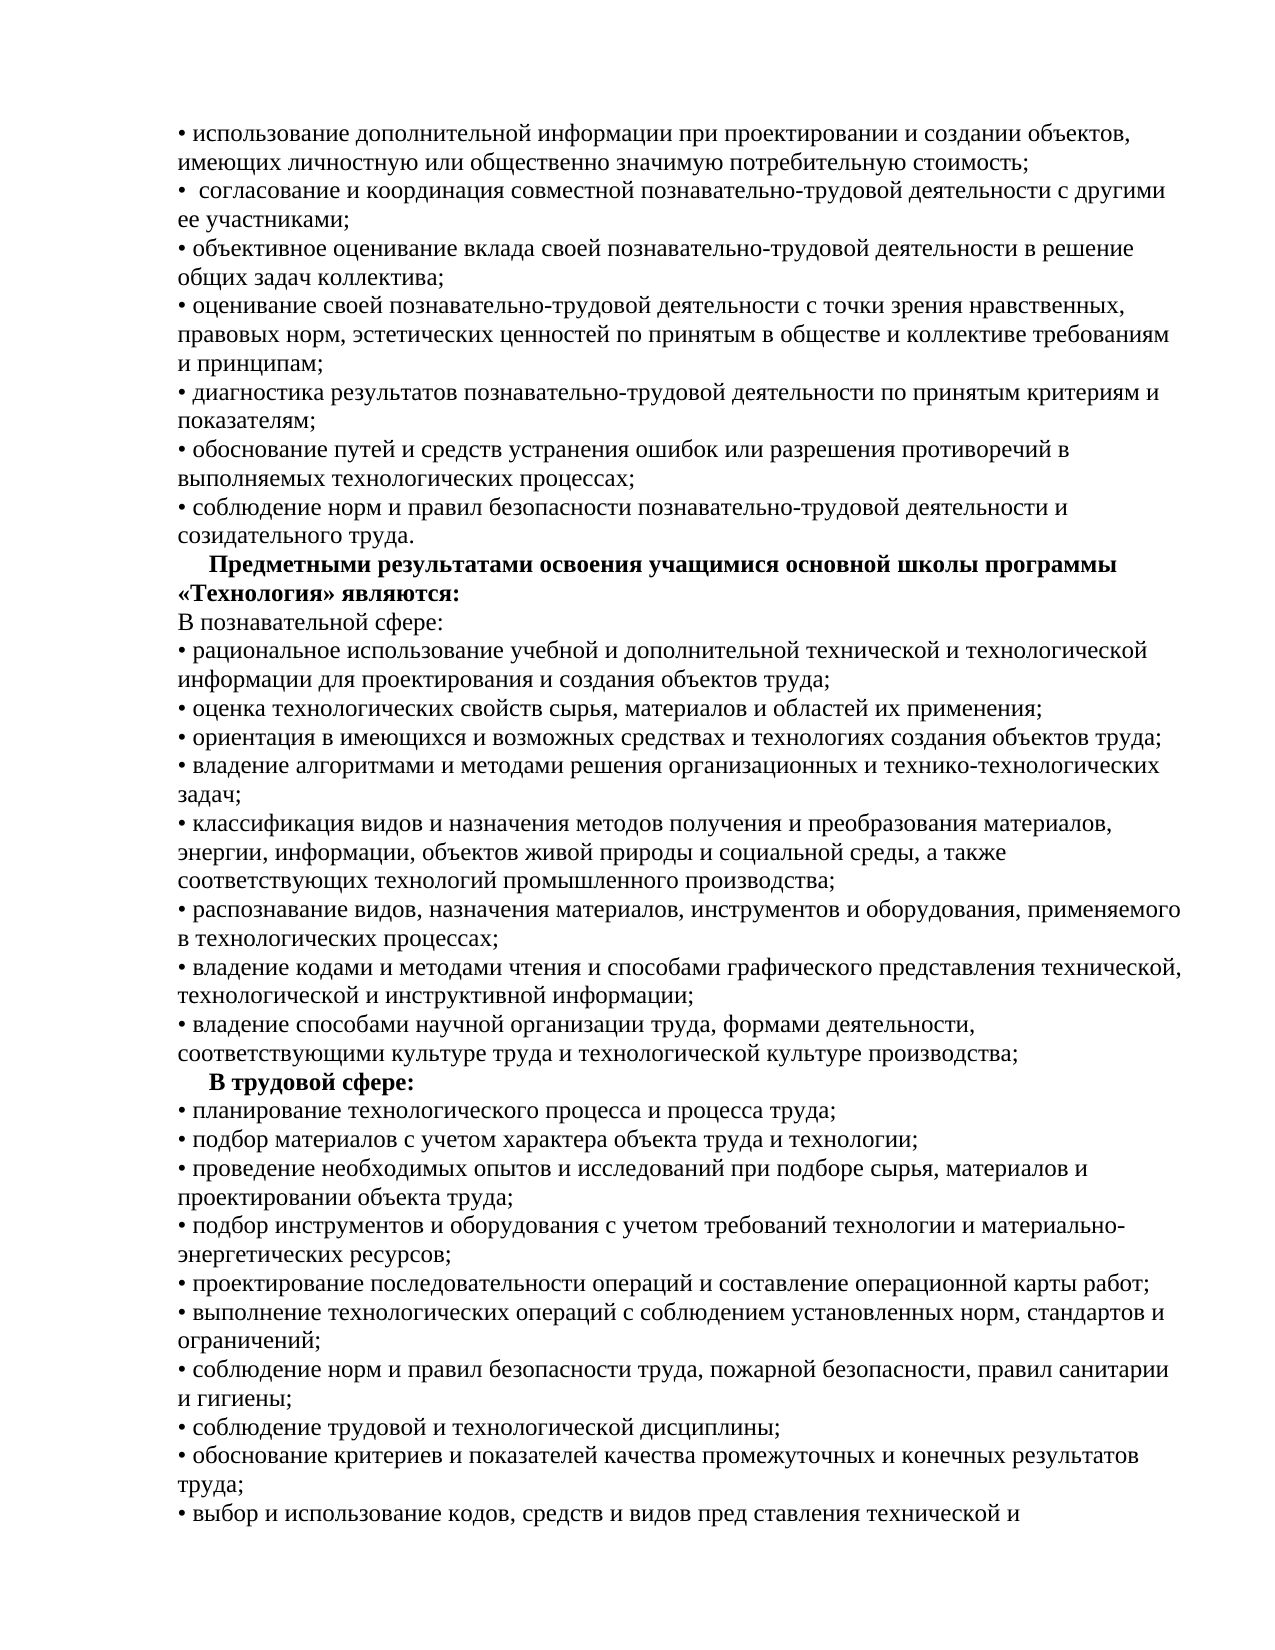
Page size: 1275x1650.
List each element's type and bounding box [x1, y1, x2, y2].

list [140, 118, 1186, 1527]
